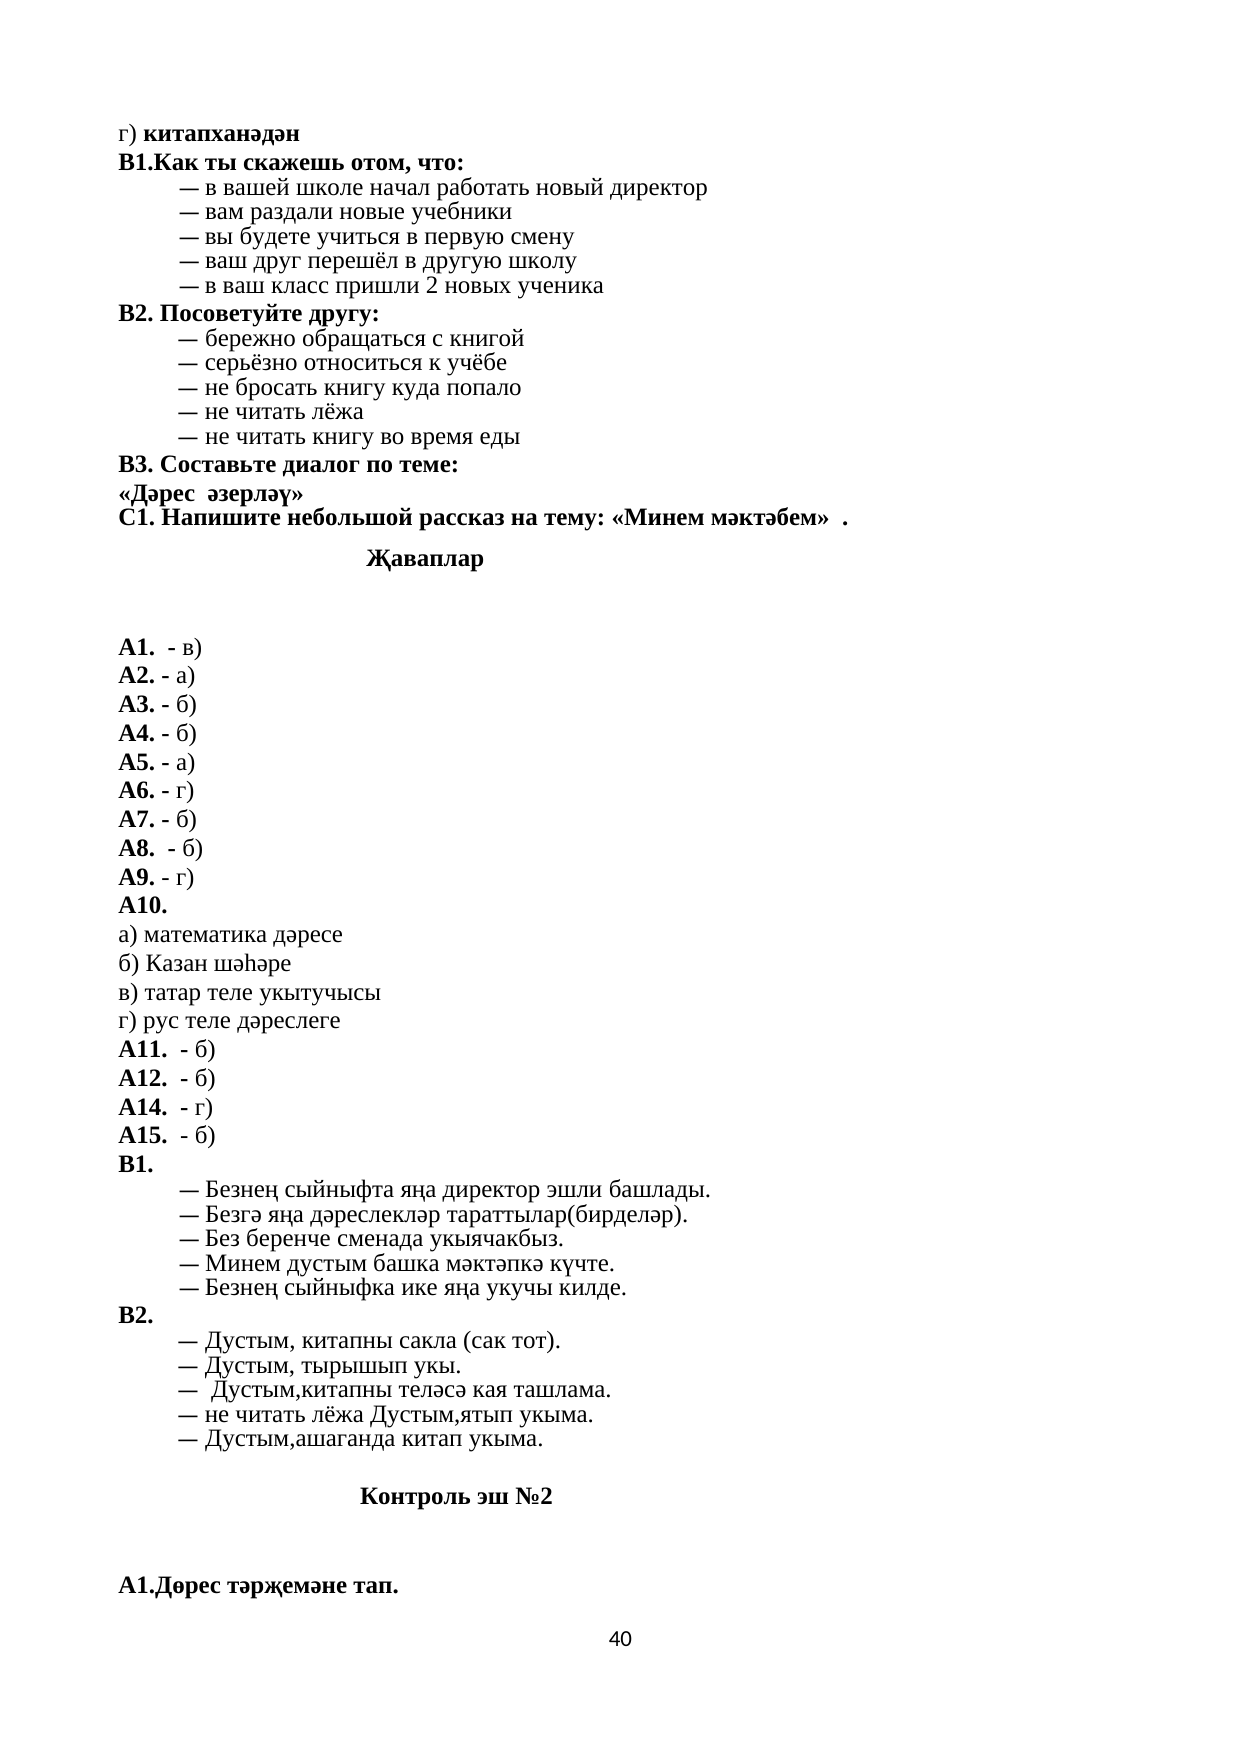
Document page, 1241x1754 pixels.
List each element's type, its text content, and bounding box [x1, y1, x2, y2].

text А10. [118, 890, 1122, 919]
list вам раздали новые учебники [120, 200, 1122, 224]
text А6. - г) [118, 775, 1122, 804]
text В3. Составьте диалог по теме: [118, 449, 1122, 478]
text А8. - б) [118, 833, 1122, 862]
text А14. - г) [118, 1092, 1122, 1120]
text С1. Напишите небольшой рассказ на тему: «Минем мәктәбем» . [118, 507, 1122, 529]
list не читать лёжа Дустым,ятып укыма. [118, 1402, 1122, 1427]
text в) татар теле укытучысы [118, 977, 1122, 1005]
list Дустым,китапны теләсә кая ташлама. [118, 1378, 1122, 1402]
list в ваш класс пришли 2 новых ученика [120, 273, 1122, 298]
list Безгә яңа дәреслекләр тараттылар(бирделәр). [120, 1202, 1122, 1227]
text В1.Как ты скажешь отом, что: [118, 147, 1122, 176]
list в вашей школе начал работать новый директор [120, 176, 1122, 200]
list не бросать книгу куда попало [118, 376, 1122, 400]
text В2. [118, 1300, 1122, 1329]
list вы будете учиться в первую смену [120, 224, 1122, 249]
list не читать лёжа [118, 400, 1122, 425]
list ваш друг перешёл в другую школу [120, 249, 1122, 273]
list серьёзно относиться к учёбе [118, 351, 1122, 376]
text А4. - б) [118, 718, 1122, 747]
text а) математика дәресе [118, 919, 1122, 948]
text В2. Посоветуйте другу: [118, 298, 1122, 327]
text А2. - а) [118, 660, 1122, 689]
text г) китапханәдән [118, 118, 1122, 147]
text Контроль эш №2 [360, 1486, 1122, 1509]
text А15. - б) [118, 1120, 1122, 1149]
text А11. - б) [118, 1034, 1122, 1063]
text А7. - б) [118, 804, 1122, 833]
list Без беренче сменада укыячакбыз. [120, 1227, 1122, 1251]
text А5. - а) [118, 747, 1122, 775]
list Безнең сыйныфта яңа директор эшли башлады. [120, 1178, 1122, 1202]
text б) Казан шәһәре [118, 948, 1122, 977]
text В1. [118, 1149, 1122, 1178]
list бережно обращаться с книгой [118, 327, 1122, 351]
list не читать книгу во время еды [118, 425, 1122, 449]
list Минем дустым башка мәктәпкә күчте. [120, 1251, 1122, 1276]
text А3. - б) [118, 689, 1122, 718]
text г) рус теле дәреслеге [118, 1005, 1122, 1034]
list Безнең сыйныфка ике яңа укучы килде. [120, 1276, 1122, 1300]
text «Дәрес әзерләү» [118, 478, 1122, 507]
text А1. - в) [118, 632, 1122, 660]
text А9. - г) [118, 862, 1122, 890]
list Дустым, китапны сакла (сак тот). [118, 1329, 1122, 1353]
text А12. - б) [118, 1063, 1122, 1092]
list Дустым, тырышып укы. [118, 1353, 1122, 1378]
list Дустым,ашаганда китап укыма. [118, 1427, 1122, 1451]
text Җаваплар [360, 548, 1122, 571]
text А1.Дөрес тәрҗемәне тап. [118, 1570, 1122, 1598]
